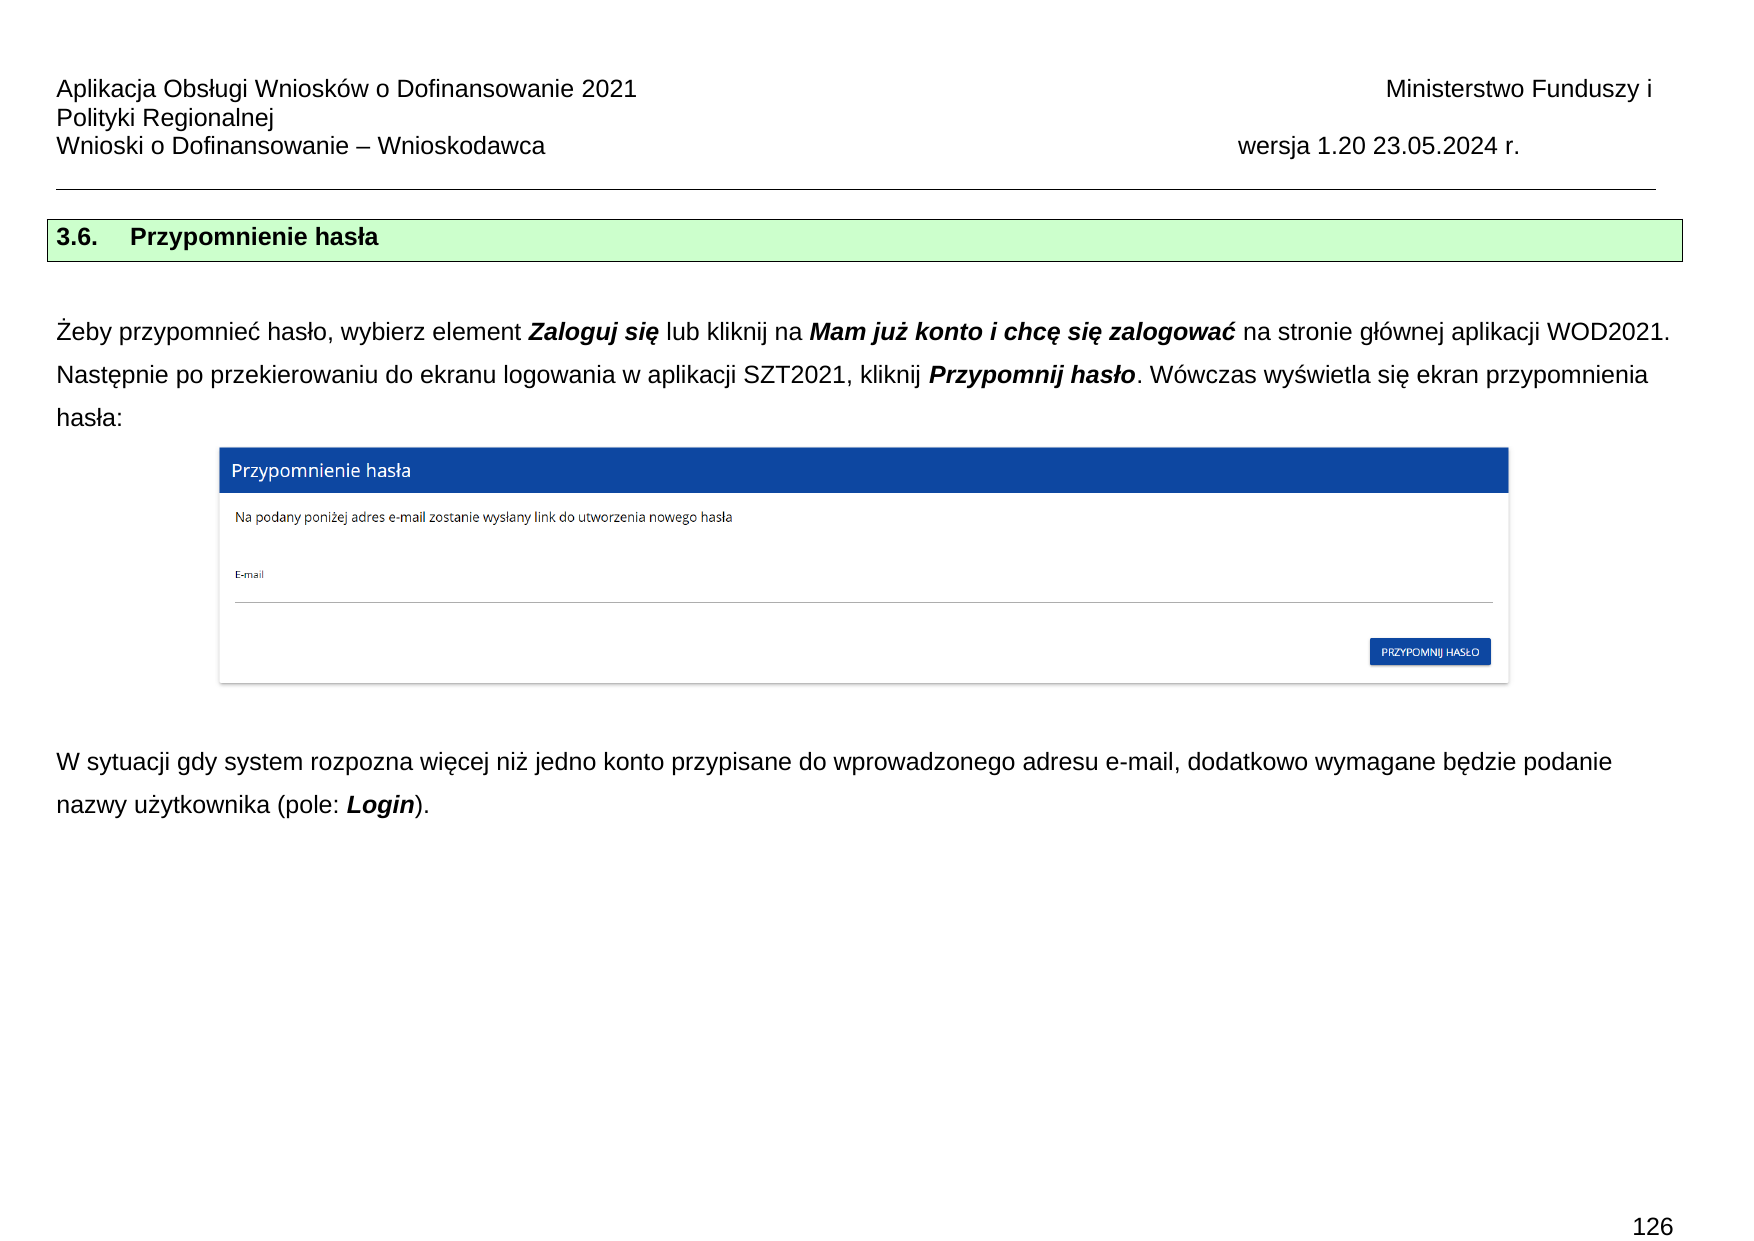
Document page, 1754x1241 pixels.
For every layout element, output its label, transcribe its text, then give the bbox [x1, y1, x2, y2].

picture [214, 446, 1516, 689]
subtitle Przypomnienie hasła [48, 220, 1682, 261]
text W sytuacji gdy system rozpozna więcej niż jedno konto przypisane do wprowadzonego adresu e-mail, dodatkowo wymagane będzie podanie nazwy użytkownika (pole: Login). [56, 746, 1674, 818]
text Żeby przypomnieć hasło, wybierz element Zaloguj się lub kliknij na Mam już konto i chcę się zalogować na stronie głównej aplikacji WOD2021. Następnie po przekierowaniu do ekranu logowania w aplikacji SZT2021, kliknij Przypomnij hasło. Wówczas wyświetla się ekran przypomnienia hasła: [56, 317, 1674, 432]
